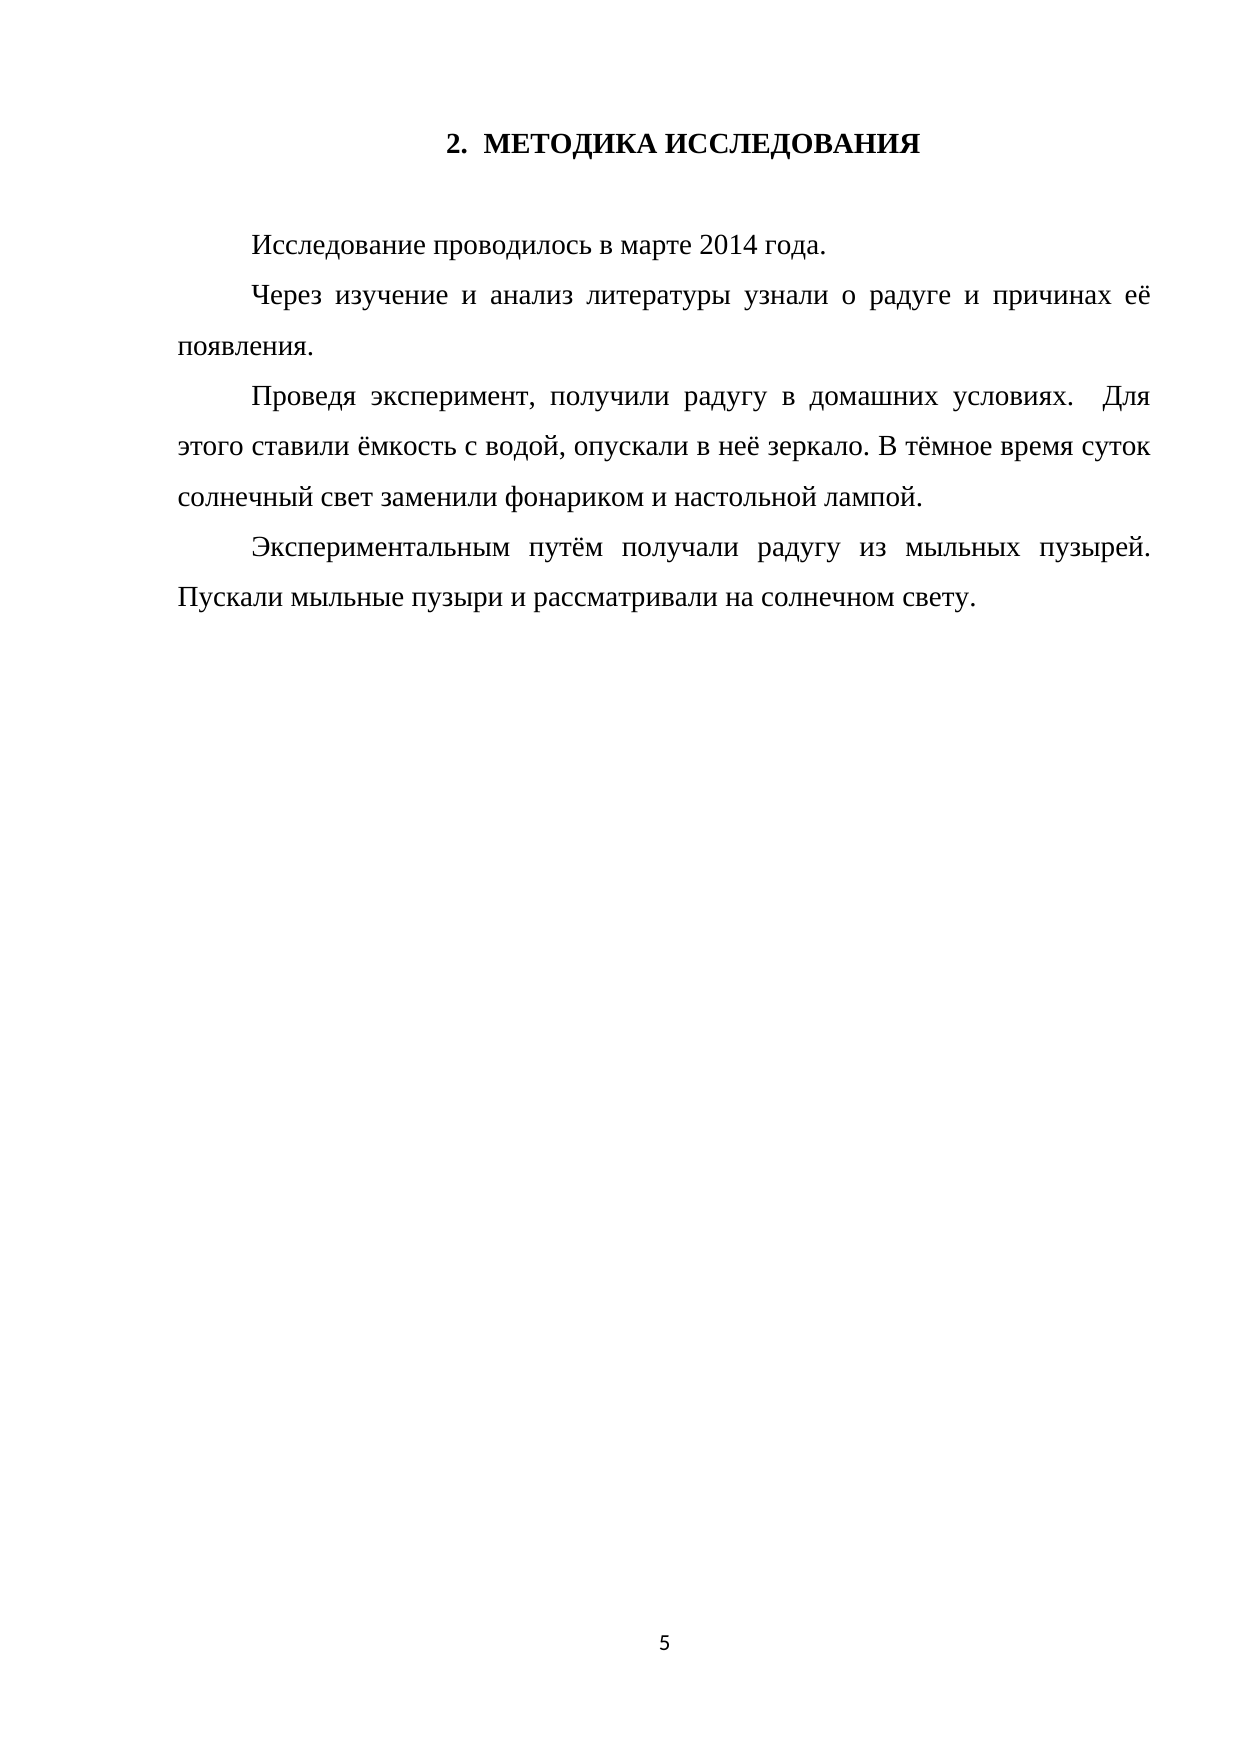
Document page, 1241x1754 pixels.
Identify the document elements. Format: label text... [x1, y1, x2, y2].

list методика исследования [215, 126, 1152, 160]
text Проведя эксперимент, получили радугу в домашних условиях. Для этого ставили ёмкость с водой, опускали в неё зеркало. В тёмное время суток солнечный свет заменили фонариком и настольной лампой. [177, 378, 1152, 512]
text Экспериментальным путём получали радугу из мыльных пузырей. Пускали мыльные пузыри и рассматривали на солнечном свету. [177, 529, 1152, 613]
text Исследование проводилось в марте 2014 года. [177, 227, 1152, 261]
text Через изучение и анализ литературы узнали о радуге и причинах её появления. [177, 277, 1152, 361]
